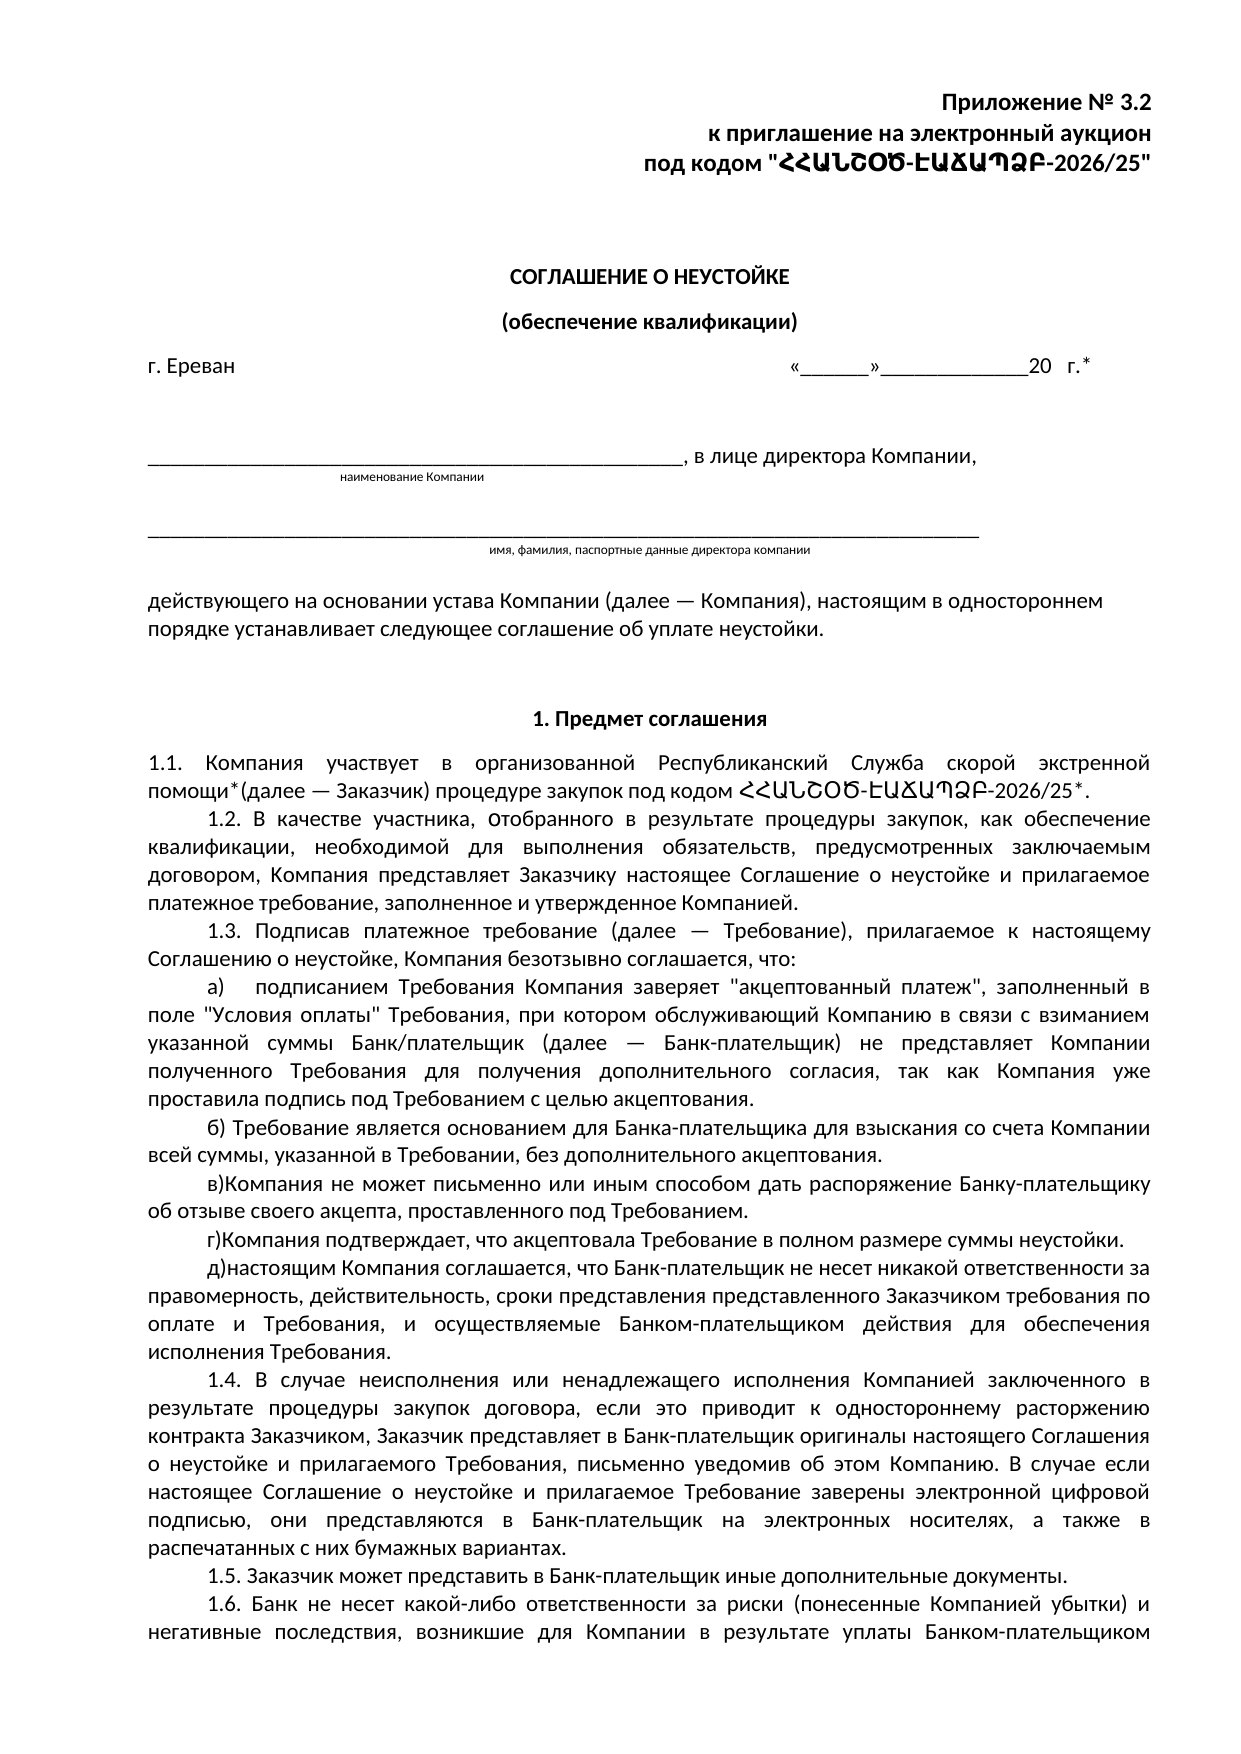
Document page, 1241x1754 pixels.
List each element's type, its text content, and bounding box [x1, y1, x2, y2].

text _______________________________________________, в лице директора Компании, [148, 441, 1152, 469]
table_header «______»_____________20 г.* [635, 351, 1104, 396]
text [148, 1589, 1152, 1645]
text д)настоящим Компания соглашается, что Банк-плательщик не несет никакой ответственности за правомерность, действительность, сроки представления представленного Заказчиком требования по оплате и Требования, и осуществляемые Банком-плательщиком действия для обеспечения исполнения Требования. [148, 1253, 1152, 1365]
text 1.3. Подписав платежное требование (далее — Требование), прилагаемое к настоящему Соглашению о неустойке, Компания безотзывно соглашается, что: [148, 916, 1152, 972]
text 1.1. Компания участвует в организованной Республиканский Служба скорой экстренной помощи*(далее — Заказчик) процедуре закупок под кодом ՀՀԱՆՇՕԾ-ԷԱՃԱՊՁԲ-2026/25*. [148, 748, 1152, 804]
text Приложение № 3.2 [148, 86, 1152, 117]
text 1.2. В качестве участника, օтобранного в результате процедуры закупок, как обеспечение квалификации, необходимой для выполнения обязательств, предусмотренных заключаемым договором, Kомпания представляет Заказчику настоящее Соглашение о неустойке и прилагаемое платежное требование, заполненное и утвержденное Компанией. [148, 804, 1152, 916]
text 1.5. Заказчик может представить в Банк-плательщик иные дополнительные документы. [148, 1561, 1152, 1589]
text действующего на основании устава Компании (далее — Компания), настоящим в одностороннем [148, 586, 1152, 614]
text наименование Компании [340, 469, 1152, 497]
text _________________________________________________________________________ [148, 513, 1152, 542]
text СОГЛАШЕНИЕ О НЕУСТОЙКЕ [148, 262, 1152, 290]
text в)Компания не может письменно или иным способом дать распоряжение Банку-плательщику об отзыве своего акцепта, проставленного под Требованием. [148, 1169, 1152, 1225]
text к приглашение на электронный аукцион [177, 117, 1152, 147]
text порядке устанавливает следующее соглашение об уплате неустойки. [148, 614, 1152, 642]
text а) подписанием Требования Компания заверяет "акцептованный платеж", заполненный в поле "Условия оплаты" Требования, при котором обслуживающий Компанию в связи с взиманием указанной суммы Банк/плательщик (далее — Банк-плательщик) не представляет Компании полученного Требования для получения дополнительного согласия, так как Компания уже проставила подпись под Требованием с целью акцептования. [148, 972, 1152, 1113]
table_header г. Ереван [136, 351, 635, 396]
text под кодом "ՀՀԱՆՇՕԾ-ԷԱՃԱՊՁԲ-2026/25" [177, 147, 1152, 178]
text 1. Предмет соглашения [148, 704, 1152, 732]
text (обеспечение квалификации) [148, 307, 1152, 335]
text имя, фамилия, паспортные данные директора компании [148, 542, 1152, 569]
text г)Компания подтверждает, что акцептовала Требование в полном размере суммы неустойки. [148, 1225, 1152, 1253]
text 1.4. В случае неисполнения или ненадлежащего исполнения Компанией заключенного в результате процедуры закупок договора, если это приводит к одностороннему расторжению контракта Заказчиком, Заказчик представляет в Банк-плательщик оригиналы настоящего Соглашения о неустойке и прилагаемого Требования, письменно уведомив об этом Компанию. В случае если настоящее Соглашение о неустойке и прилагаемое Требование заверены электронной цифровой подписью, они представляются в Банк-плательщик на электронных носителях, а также в распечатанных с них бумажных вариантах. [148, 1365, 1152, 1561]
text б) Требование является основанием для Банка-плательщика для взыскания со счета Компании всей суммы, указанной в Требовании, без дополнительного акцептования. [148, 1113, 1152, 1169]
